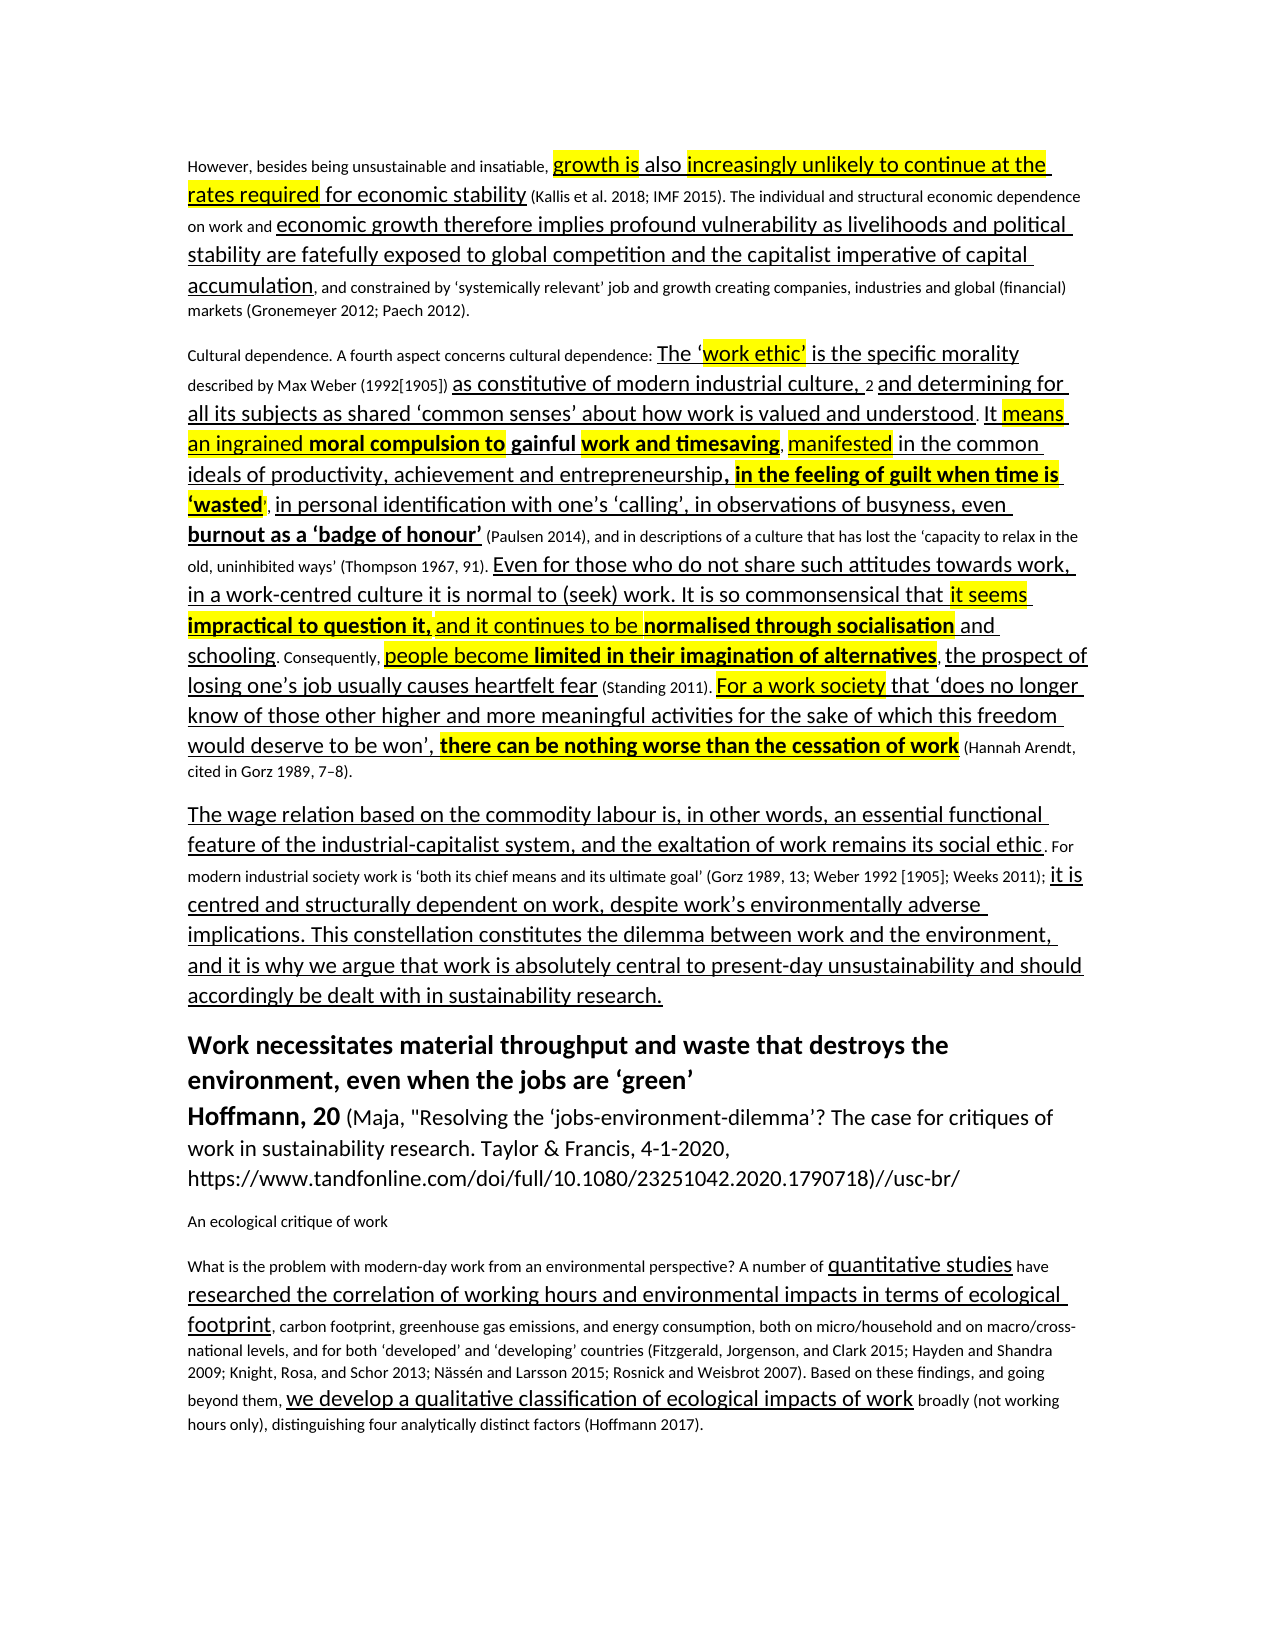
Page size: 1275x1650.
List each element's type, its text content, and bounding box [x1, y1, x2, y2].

text What is the problem with modern-day work from an environmental perspective? A number of quantitative studies have researched the correlation of working hours and environmental impacts in terms of ecological footprint, carbon footprint, greenhouse gas emissions, and energy consumption, both on micro/household and on macro/cross-national levels, and for both ‘developed’ and ‘developing’ countries (Fitzgerald, Jorgenson, and Clark 2015; Hayden and Shandra 2009; Knight, Rosa, and Schor 2013; Nässén and Larsson 2015; Rosnick and Weisbrot 2007). Based on these findings, and going beyond them, we develop a qualitative classification of ecological impacts of work broadly (not working hours only), distinguishing four analytically distinct factors (Hoffmann 2017). [187, 1250, 1087, 1434]
text Cultural dependence. A fourth aspect concerns cultural dependence: The ‘work ethic’ is the specific morality described by Max Weber (1992[1905]) as constitutive of modern industrial culture, 2 and determining for all its subjects as shared ‘common senses’ about how work is valued and understood. It means an ingrained moral compulsion to gainful work and timesaving, manifested in the common ideals of productivity, achievement and entrepreneurship, in the feeling of guilt when time is ‘wasted’, in personal identification with one’s ‘calling’, in observations of busyness, even burnout as a ‘badge of honour’ (Paulsen 2014), and in descriptions of a culture that has lost the ‘capacity to relax in the old, uninhibited ways’ (Thompson 1967, 91). Even for those who do not share such attitudes towards work, in a work-centred culture it is normal to (seek) work. It is so commonsensical that it seems impractical to question it, and it continues to be normalised through socialisation and schooling. Consequently, people become limited in their imagination of alternatives, the prospect of losing one’s job usually causes heartfelt fear (Standing 2011). For a work society that ‘does no longer know of those other higher and more meaningful activities for the sake of which this freedom would deserve to be won’, there can be nothing worse than the cessation of work (Hannah Arendt, cited in Gorz 1989, 7–8). [187, 339, 1087, 782]
text An ecological critique of work [187, 1211, 1087, 1232]
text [187, 150, 1087, 321]
subtitle Work necessitates material throughput and waste that destroys the environment, even when the jobs are ‘green’ [187, 1028, 1087, 1097]
text The wage relation based on the commodity labour is, in other words, an essential functional feature of the industrial-capitalist system, and the exaltation of work remains its social ethic. For modern industrial society work is ‘both its chief means and its ultimate goal’ (Gorz 1989, 13; Weber 1992 [1905]; Weeks 2011); it is centred and structurally dependent on work, despite work’s environmentally adverse implications. This constellation constitutes the dilemma between work and the environment, and it is why we argue that work is absolutely central to present-day unsustainability and should accordingly be dealt with in sustainability research. [187, 800, 1087, 1009]
text Hoffmann, 20 (Maja, "Resolving the ‘jobs-environment-dilemma’? The case for critiques of work in sustainability research. Taylor & Francis, 4-1-2020, https://www.tandfonline.com/doi/full/10.1080/23251042.2020.1790718)//usc-br/ [187, 1099, 1087, 1193]
